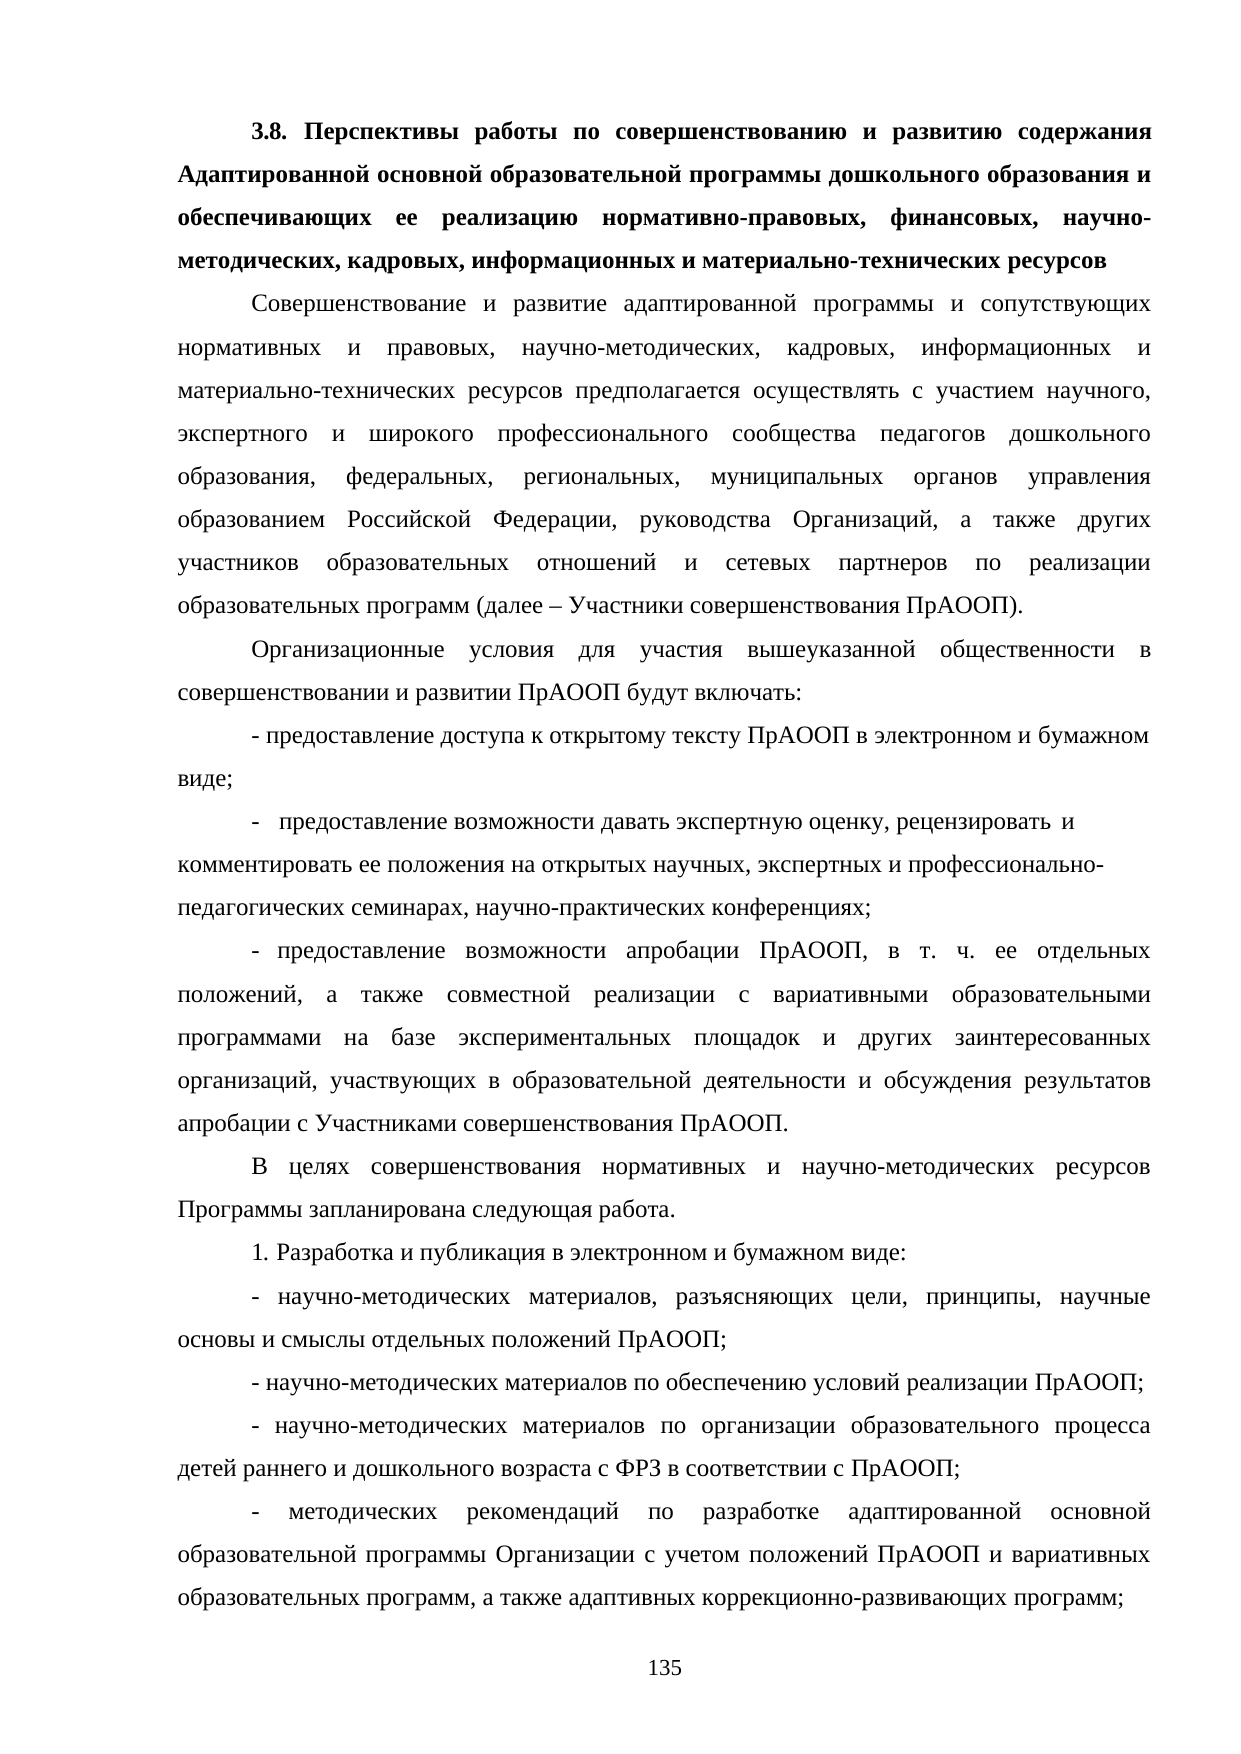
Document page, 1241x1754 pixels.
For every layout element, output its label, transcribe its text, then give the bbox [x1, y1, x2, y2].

list методических рекомендаций по разработке адаптированной основной образовательной программы Организации с учетом положений ПрАООП и вариативных образовательных программ, а также адаптивных коррекционно-развивающих программ; [177, 1496, 1151, 1611]
text комментировать ее положения на открытых научных, экспертных и профессионально- педагогических семинарах, научно-практических конференциях; [177, 849, 1176, 921]
list научно-методических материалов по обеспечению условий реализации ПрАООП; [251, 1367, 1176, 1396]
text В целях совершенствования нормативных и научно-методических ресурсов Программы запланирована следующая работа. [177, 1151, 1152, 1223]
list научно-методических материалов, разъясняющих цели, принципы, научные основы и смыслы отдельных положений ПрАООП; [177, 1281, 1151, 1353]
list предоставление возможности давать экспертную оценку, рецензировать и [251, 806, 1176, 835]
text виде; [177, 763, 1176, 792]
subtitle Перспективы работы по совершенствованию и развитию содержания Адаптированной основной образовательной программы дошкольного образования и обеспечивающих ее реализацию нормативно-правовых, финансовых, научно- методических, кадровых, информационных и материально-технических ресурсов [177, 116, 1152, 274]
text Совершенствование и развитие адаптированной программы и сопутствующих нормативных и правовых, научно-методических, кадровых, информационных и материально-технических ресурсов предполагается осуществлять с участием научного, экспертного и широкого профессионального сообщества педагогов дошкольного образования, федеральных, региональных, муниципальных органов управления образованием Российской Федерации, руководства Организаций, а также других участников образовательных отношений и сетевых партнеров по реализации образовательных программ (далее – Участники совершенствования ПрАООП). [177, 288, 1152, 619]
list предоставление возможности апробации ПрАООП, в т. ч. ее отдельных положений, а также совместной реализации с вариативными образовательными программами на базе экспериментальных площадок и других заинтересованных организаций, участвующих в образовательной деятельности и обсуждения результатов апробации с Участниками совершенствования ПрАООП. [177, 936, 1152, 1137]
list предоставление доступа к открытому тексту ПрАООП в электронном и бумажном [177, 720, 1176, 749]
list Разработка и публикация в электронном и бумажном виде: [177, 1237, 1176, 1266]
text Организационные условия для участия вышеуказанной общественности в совершенствовании и развитии ПрАООП будут включать: [177, 634, 1152, 706]
list научно-методических материалов по организации образовательного процесса детей раннего и дошкольного возраста с ФРЗ в соответствии с ПрАООП; [177, 1410, 1151, 1482]
